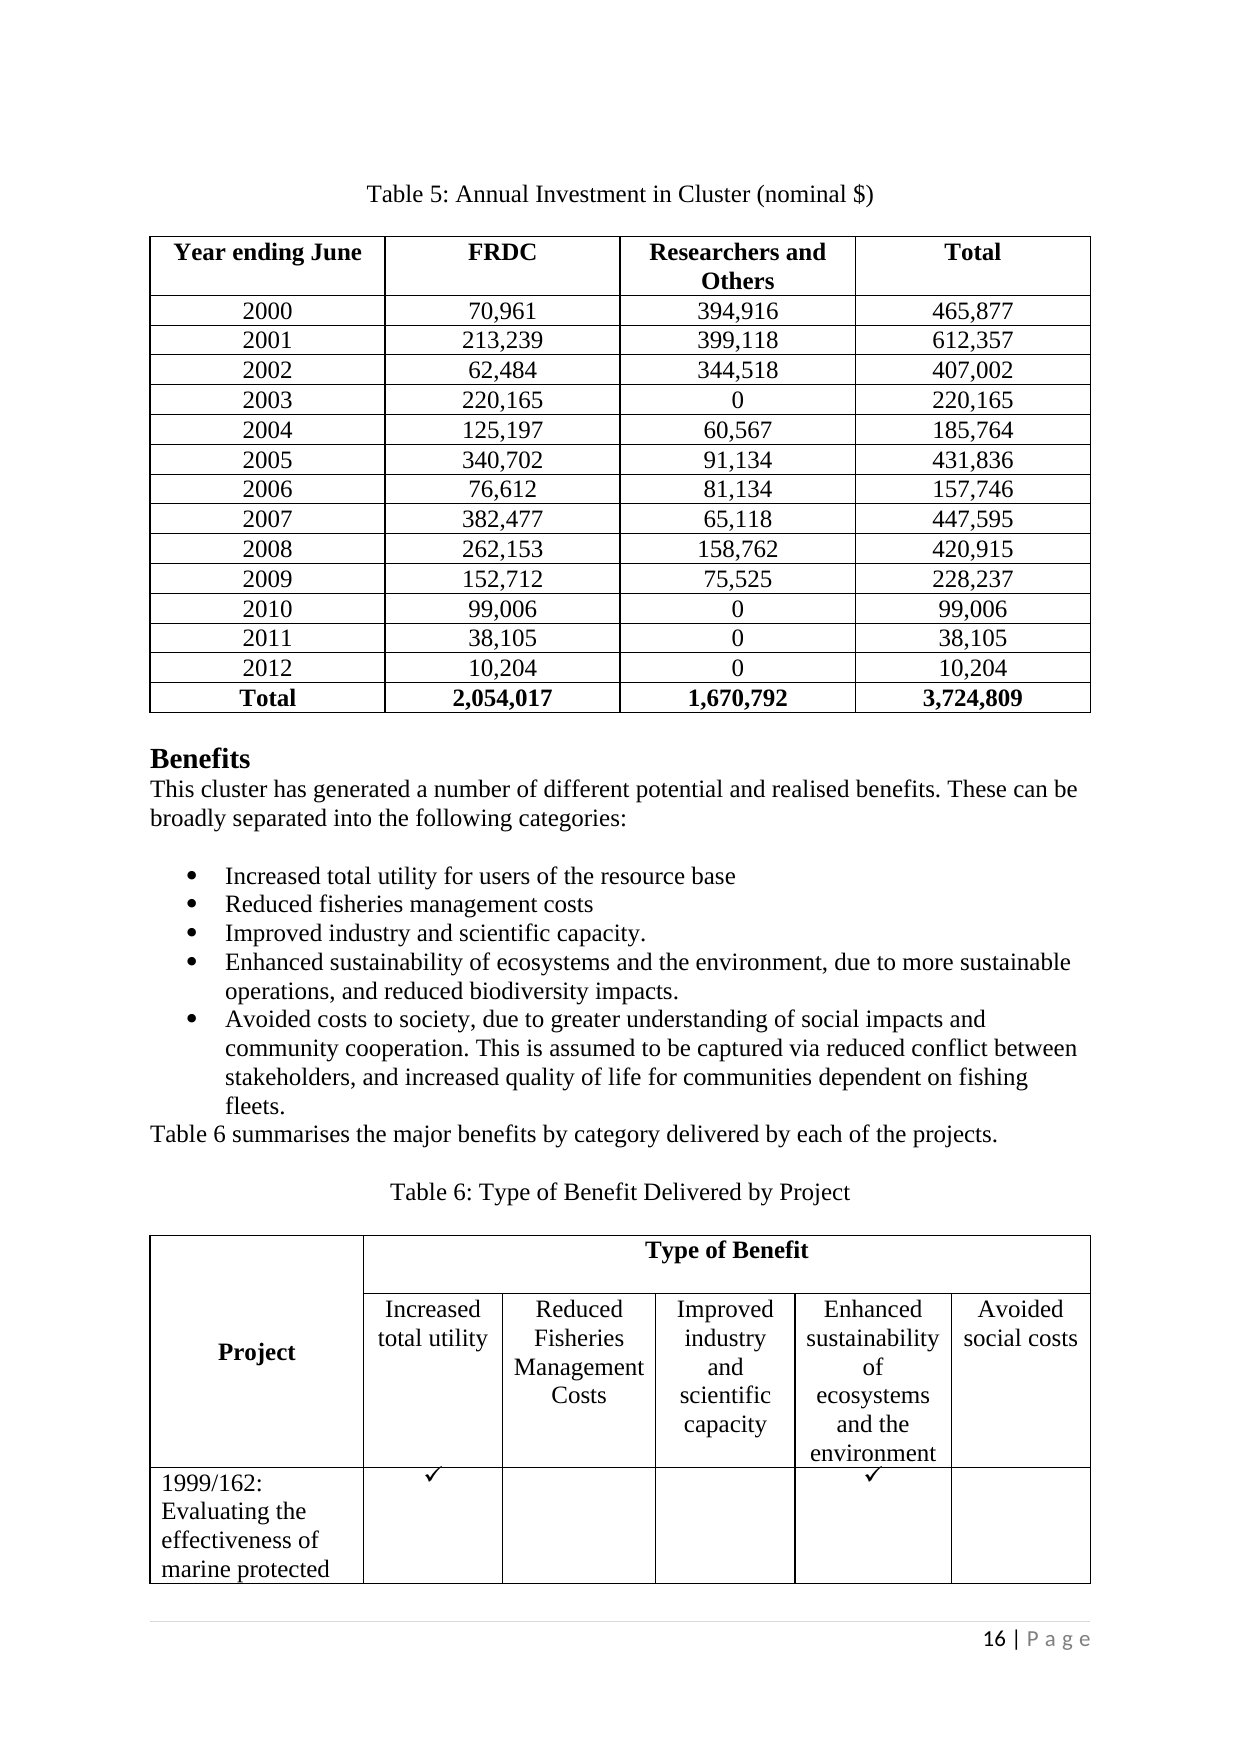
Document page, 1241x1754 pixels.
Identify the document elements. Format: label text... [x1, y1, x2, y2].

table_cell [151, 1468, 363, 1583]
table_header FRDC [386, 237, 619, 295]
table_cell 62,484 [386, 355, 619, 384]
list Improved industry and scientific capacity. [187, 918, 1090, 947]
text Table 6: Type of Benefit Delivered by Project [150, 1177, 1090, 1206]
table_cell 10,204 [856, 653, 1090, 682]
table_cell 91,134 [621, 445, 855, 473]
table_cell 152,712 [386, 564, 619, 593]
table_cell 407,002 [856, 355, 1090, 384]
table_cell 81,134 [621, 475, 855, 503]
table_cell 262,153 [386, 534, 619, 563]
table_header Type of Benefit [364, 1236, 1090, 1293]
table_cell 76,612 [386, 475, 619, 503]
table_cell 382,477 [386, 504, 619, 533]
table_cell 213,239 [386, 326, 619, 354]
table_cell 99,006 [386, 594, 619, 622]
text This cluster has generated a number of different potential and realised benefits. These can be broadly separated into the following categories: [150, 774, 1090, 832]
table_cell Enhanced sustainability of ecosystems and the environment [796, 1294, 951, 1467]
table_cell Reduced Fisheries Management Costs [503, 1294, 655, 1467]
table_cell 2007 [151, 504, 384, 533]
table_cell 220,165 [386, 385, 619, 414]
table_cell 10,204 [386, 653, 619, 682]
table_cell 465,877 [856, 296, 1090, 324]
table_cell Improved industry and scientific capacity [656, 1294, 794, 1467]
table_cell 65,118 [621, 504, 855, 533]
table_cell 158,762 [621, 534, 855, 563]
table_cell Increased total utility [364, 1294, 502, 1467]
table_cell 99,006 [856, 594, 1090, 622]
table_cell 0 [621, 385, 855, 414]
table_cell 157,746 [856, 475, 1090, 503]
table_cell [503, 1468, 655, 1583]
table_cell 2004 [151, 415, 384, 444]
text Benefits [150, 741, 1090, 774]
table_cell 228,237 [856, 564, 1090, 593]
table_cell 344,518 [621, 355, 855, 384]
table_cell 612,357 [856, 326, 1090, 354]
table_header Researchers and Others [621, 237, 855, 295]
table_header Total [856, 237, 1090, 295]
table_cell 2005 [151, 445, 384, 473]
table_cell 220,165 [856, 385, 1090, 414]
table_cell [796, 1468, 951, 1583]
table_cell 38,105 [856, 624, 1090, 652]
table_cell 38,105 [386, 624, 619, 652]
table_cell 2006 [151, 475, 384, 503]
table_cell 1,670,792 [621, 683, 855, 712]
table_cell 2003 [151, 385, 384, 414]
table_cell [364, 1468, 502, 1583]
table_cell 2002 [151, 355, 384, 384]
list Reduced fisheries management costs [187, 889, 1090, 918]
list Avoided costs to society, due to greater understanding of social impacts and community cooperation. This is assumed to be captured via reduced conflict between stakeholders, and increased quality of life for communities dependent on fishing fleets. [187, 1004, 1090, 1119]
table_cell [952, 1468, 1090, 1583]
table_cell 2010 [151, 594, 384, 622]
table_cell 2012 [151, 653, 384, 682]
table_cell 340,702 [386, 445, 619, 473]
table_cell Avoided social costs [952, 1294, 1090, 1467]
table_cell 185,764 [856, 415, 1090, 444]
table_cell 2001 [151, 326, 384, 354]
table_cell 431,836 [856, 445, 1090, 473]
table_header Project [151, 1236, 363, 1467]
table_cell 394,916 [621, 296, 855, 324]
table_cell 0 [621, 594, 855, 622]
list Enhanced sustainability of ecosystems and the environment, due to more sustainable operations, and reduced biodiversity impacts. [187, 947, 1090, 1004]
table_cell 399,118 [621, 326, 855, 354]
table_cell Total [151, 683, 384, 712]
table_cell 125,197 [386, 415, 619, 444]
table_cell 0 [621, 624, 855, 652]
table_cell 447,595 [856, 504, 1090, 533]
table_cell 0 [621, 653, 855, 682]
text Table 5: Annual Investment in Cluster (nominal $) [150, 179, 1090, 207]
table_cell 2008 [151, 534, 384, 563]
table_cell 75,525 [621, 564, 855, 593]
table_cell 3,724,809 [856, 683, 1090, 712]
table_cell 60,567 [621, 415, 855, 444]
table_header Year ending June [151, 237, 384, 295]
table_cell 420,915 [856, 534, 1090, 563]
table_cell 70,961 [386, 296, 619, 324]
table_cell 2011 [151, 624, 384, 652]
table_cell 2,054,017 [386, 683, 619, 712]
text Table 6 summarises the major benefits by category delivered by each of the projects. [150, 1119, 1090, 1148]
table_cell 2009 [151, 564, 384, 593]
table_cell 2000 [151, 296, 384, 324]
list Increased total utility for users of the resource base [187, 861, 1090, 889]
table_cell [656, 1468, 794, 1583]
